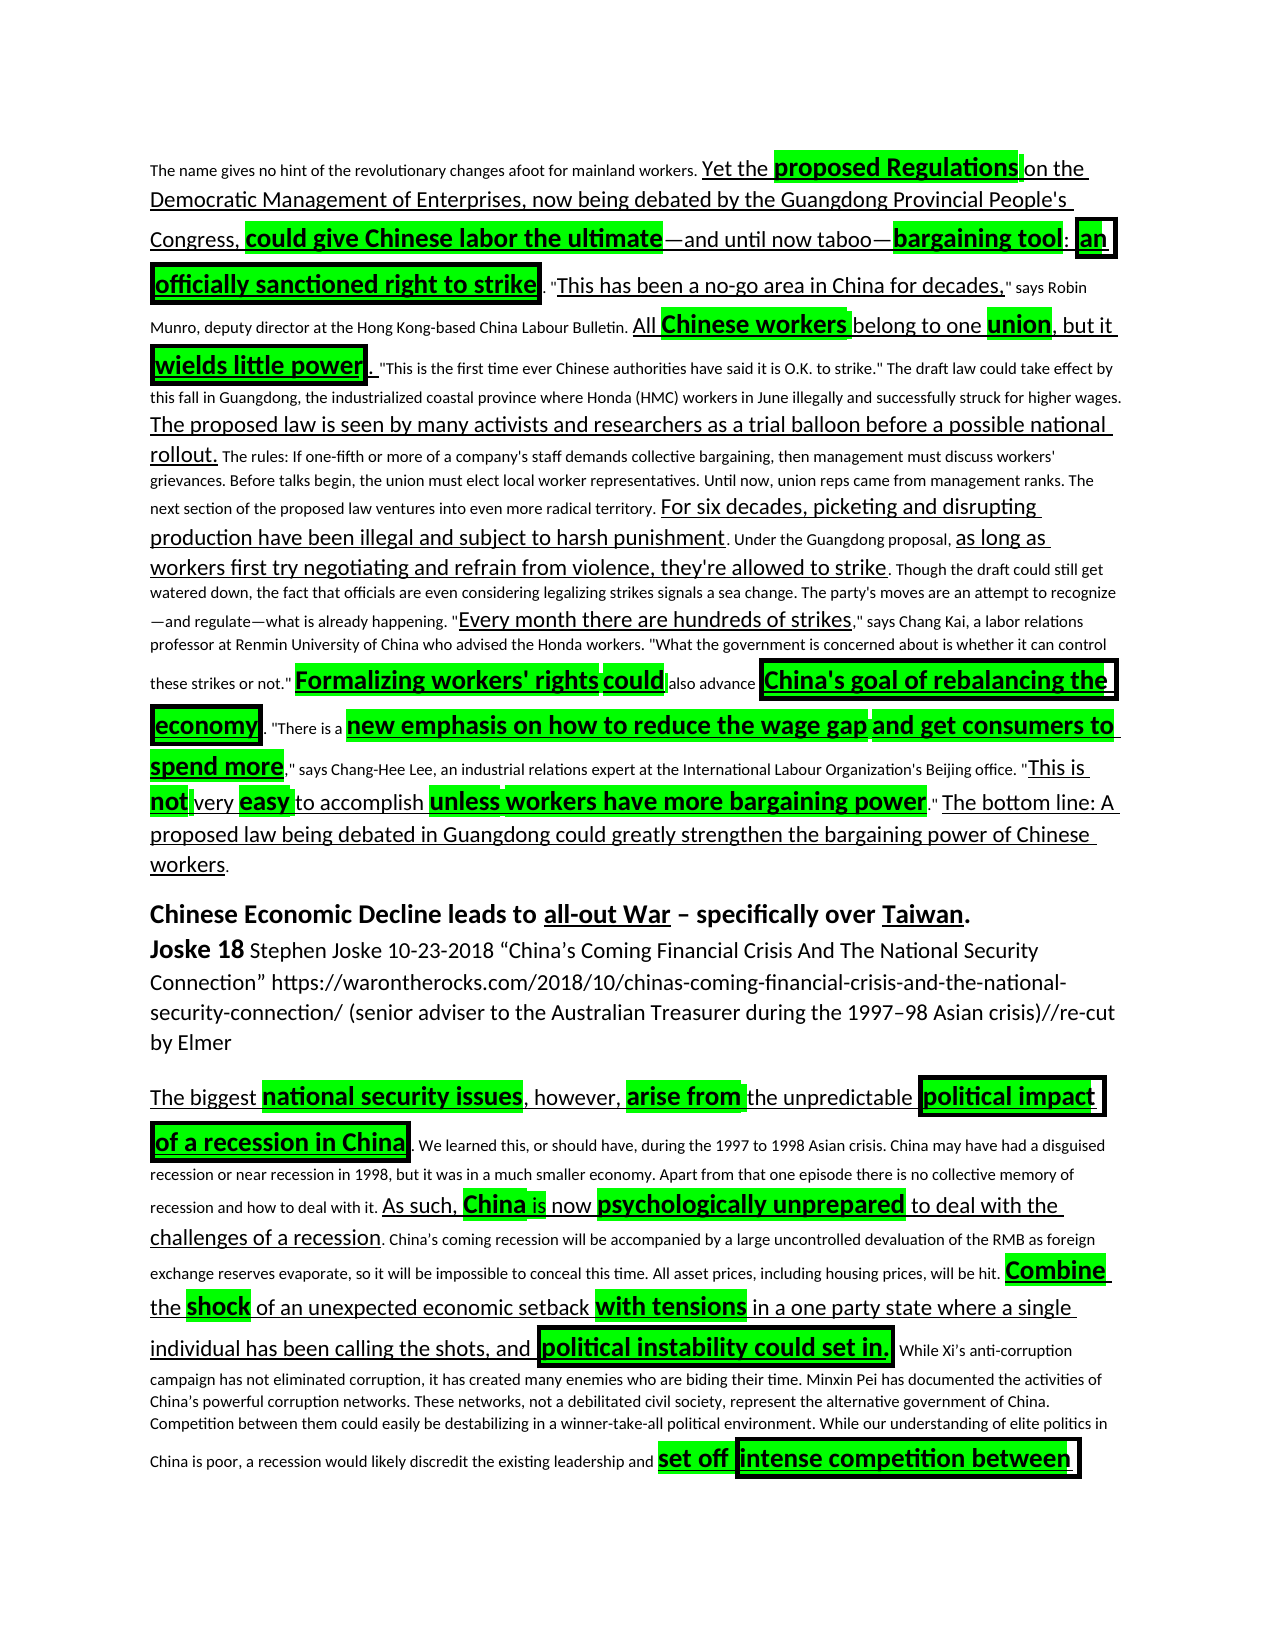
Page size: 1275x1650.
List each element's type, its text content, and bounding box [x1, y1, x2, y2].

text The name gives no hint of the revolutionary changes afoot for mainland workers. Yet the proposed Regulations on the Democratic Management of Enterprises, now being debated by the Guangdong Provincial People's Congress, could give Chinese labor the ultimate—and until now taboo—bargaining tool: an officially sanctioned right to strike. "This has been a no-go area in China for decades," says Robin Munro, deputy director at the Hong Kong-based China Labour Bulletin. All Chinese workers belong to one union, but it wields little power. "This is the first time ever Chinese authorities have said it is O.K. to strike." The draft law could take effect by this fall in Guangdong, the industrialized coastal province where Honda (HMC) workers in June illegally and successfully struck for higher wages. The proposed law is seen by many activists and researchers as a trial balloon before a possible national rollout. The rules: If one-fifth or more of a company's staff demands collective bargaining, then management must discuss workers' grievances. Before talks begin, the union must elect local worker representatives. Until now, union reps came from management ranks. The next section of the proposed law ventures into even more radical territory. For six decades, picketing and disrupting production have been illegal and subject to harsh punishment. Under the Guangdong proposal, as long as workers first try negotiating and refrain from violence, they're allowed to strike. Though the draft could still get watered down, the fact that officials are even considering legalizing strikes signals a sea change. The party's moves are an attempt to recognize—and regulate—what is already happening. "Every month there are hundreds of strikes," says Chang Kai, a labor relations professor at Renmin University of China who advised the Honda workers. "What the government is concerned about is whether it can control these strikes or not." Formalizing workers' rights could also advance China's goal of rebalancing the economy. "There is a new emphasis on how to reduce the wage gap and get consumers to spend more," says Chang-Hee Lee, an industrial relations expert at the International Labour Organization's Beijing office. "This is not very easy to accomplish unless workers have more bargaining power." The bottom line: A proposed law being debated in Guangdong could greatly strengthen the bargaining power of Chinese workers. [150, 150, 1125, 878]
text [150, 1075, 1125, 1479]
subtitle Chinese Economic Decline leads to all-out War – specifically over Taiwan. [150, 897, 1125, 930]
text Joske 18 Stephen Joske 10-23-2018 “China’s Coming Financial Crisis And The National Security Connection” https://warontherocks.com/2018/10/chinas-coming-financial-crisis-and-the-national-security-connection/ (senior adviser to the Australian Treasurer during the 1997–98 Asian crisis)//re-cut by Elmer [150, 932, 1125, 1056]
